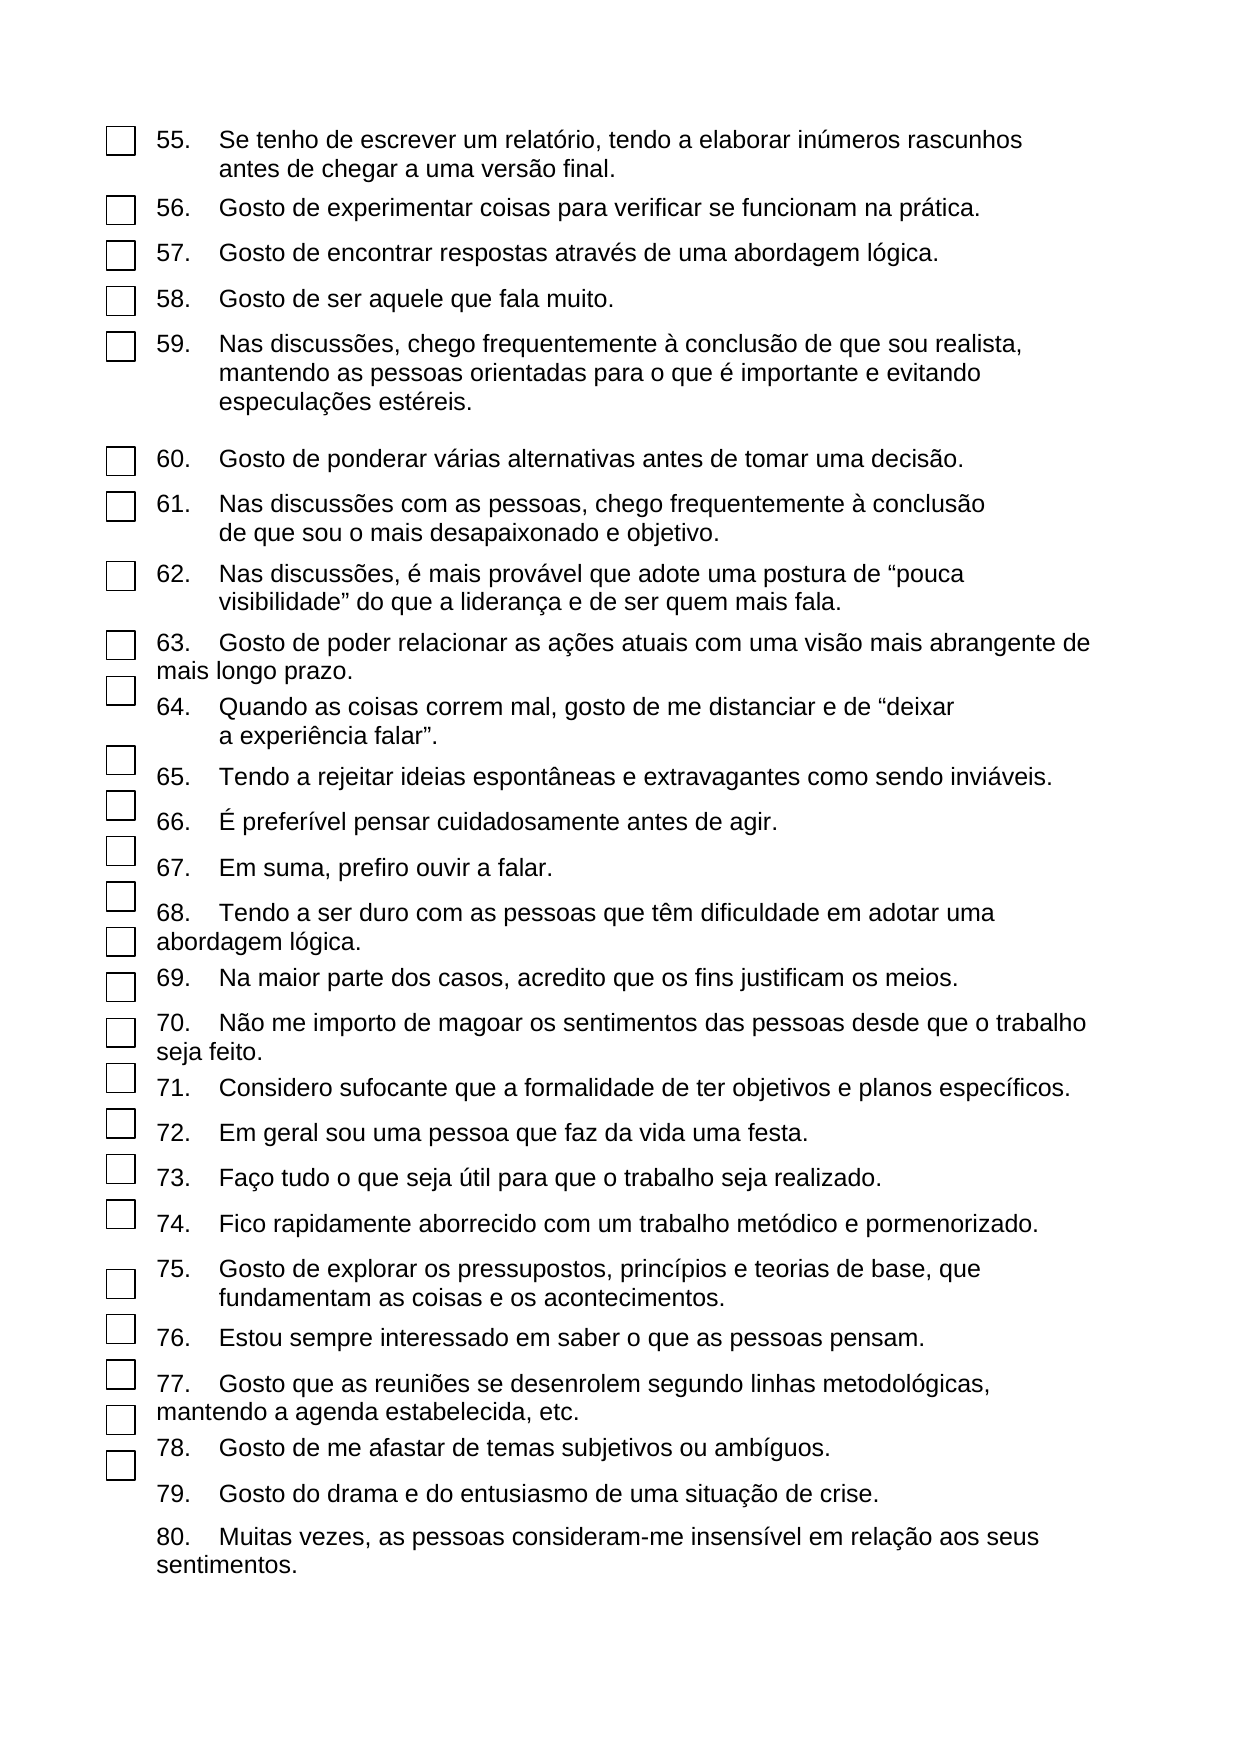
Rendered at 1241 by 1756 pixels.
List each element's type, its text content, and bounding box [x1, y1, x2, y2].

table_cell 56. Gosto de experimentar coisas para verificar se funcionam na prática. [135, 188, 1108, 231]
table_cell 79. Gosto do drama e do entusiasmo de uma situação de crise. [135, 1471, 1108, 1517]
table_cell 62. Nas discussões, é mais provável que adote uma postura de “pouca visibilidade” do que a liderança e de ser quem mais fala. [135, 554, 1108, 623]
table_cell 65. Tendo a rejeitar ideias espontâneas e extravagantes como sendo inviáveis. [135, 757, 1108, 800]
table_cell 74. Fico rapidamente aborrecido com um trabalho metódico e pormenorizado. [135, 1202, 1108, 1247]
table_cell 80. Muitas vezes, as pessoas consideram-me insensível em relação aos seus sentimentos. [135, 1517, 1108, 1579]
table_cell 70. Não me importo de magoar os sentimentos das pessoas desde que o trabalho seja feito. [135, 1001, 1108, 1065]
table_cell 71. Considero sufocante que a formalidade de ter objetivos e planos específicos. [135, 1065, 1108, 1111]
table_cell 75. Gosto de explorar os pressupostos, princípios e teorias de base, que fundamentam as coisas e os acontecimentos. [135, 1247, 1108, 1318]
table_cell 72. Em geral sou uma pessoa que faz da vida uma festa. [135, 1111, 1108, 1156]
table_cell 69. Na maior parte dos casos, acredito que os fins justificam os meios. [135, 955, 1108, 1001]
table_cell 64. Quando as coisas correm mal, gosto de me distanciar e de “deixar a experiência falar”. [135, 685, 1108, 757]
table_cell 59. Nas discussões, chego frequentemente à conclusão de que sou realista, mantendo as pessoas orientadas para o que é importante e evitando especulações estéreis. [135, 322, 1108, 416]
table_cell 60. Gosto de ponderar várias alternativas antes de tomar uma decisão. [135, 416, 1108, 482]
table_cell 77. Gosto que as reuniões se desenrolem segundo linhas metodológicas, mantendo a agenda estabelecida, etc. [135, 1361, 1108, 1426]
table_cell 61. Nas discussões com as pessoas, chego frequentemente à conclusão de que sou o mais desapaixonado e objetivo. [135, 482, 1108, 554]
table_cell 58. Gosto de ser aquele que fala muito. [135, 276, 1108, 322]
table_header 55. Se tenho de escrever um relatório, tendo a elaborar inúmeros rascunhos antes de chegar a uma versão final. [135, 125, 1108, 188]
table_cell 66. É preferível pensar cuidadosamente antes de agir. [135, 800, 1108, 845]
table_cell 67. Em suma, prefiro ouvir a falar. [135, 845, 1108, 891]
table_cell 57. Gosto de encontrar respostas através de uma abordagem lógica. [135, 231, 1108, 276]
table_cell 76. Estou sempre interessado em saber o que as pessoas pensam. [135, 1319, 1108, 1361]
table_cell 63. Gosto de poder relacionar as ações atuais com uma visão mais abrangente de mais longo prazo. [135, 623, 1108, 685]
table_cell 68. Tendo a ser duro com as pessoas que têm dificuldade em adotar uma abordagem lógica. [135, 891, 1108, 955]
table_cell 73. Faço tudo o que seja útil para que o trabalho seja realizado. [135, 1156, 1108, 1202]
table_cell 78. Gosto de me afastar de temas subjetivos ou ambíguos. [135, 1426, 1108, 1471]
